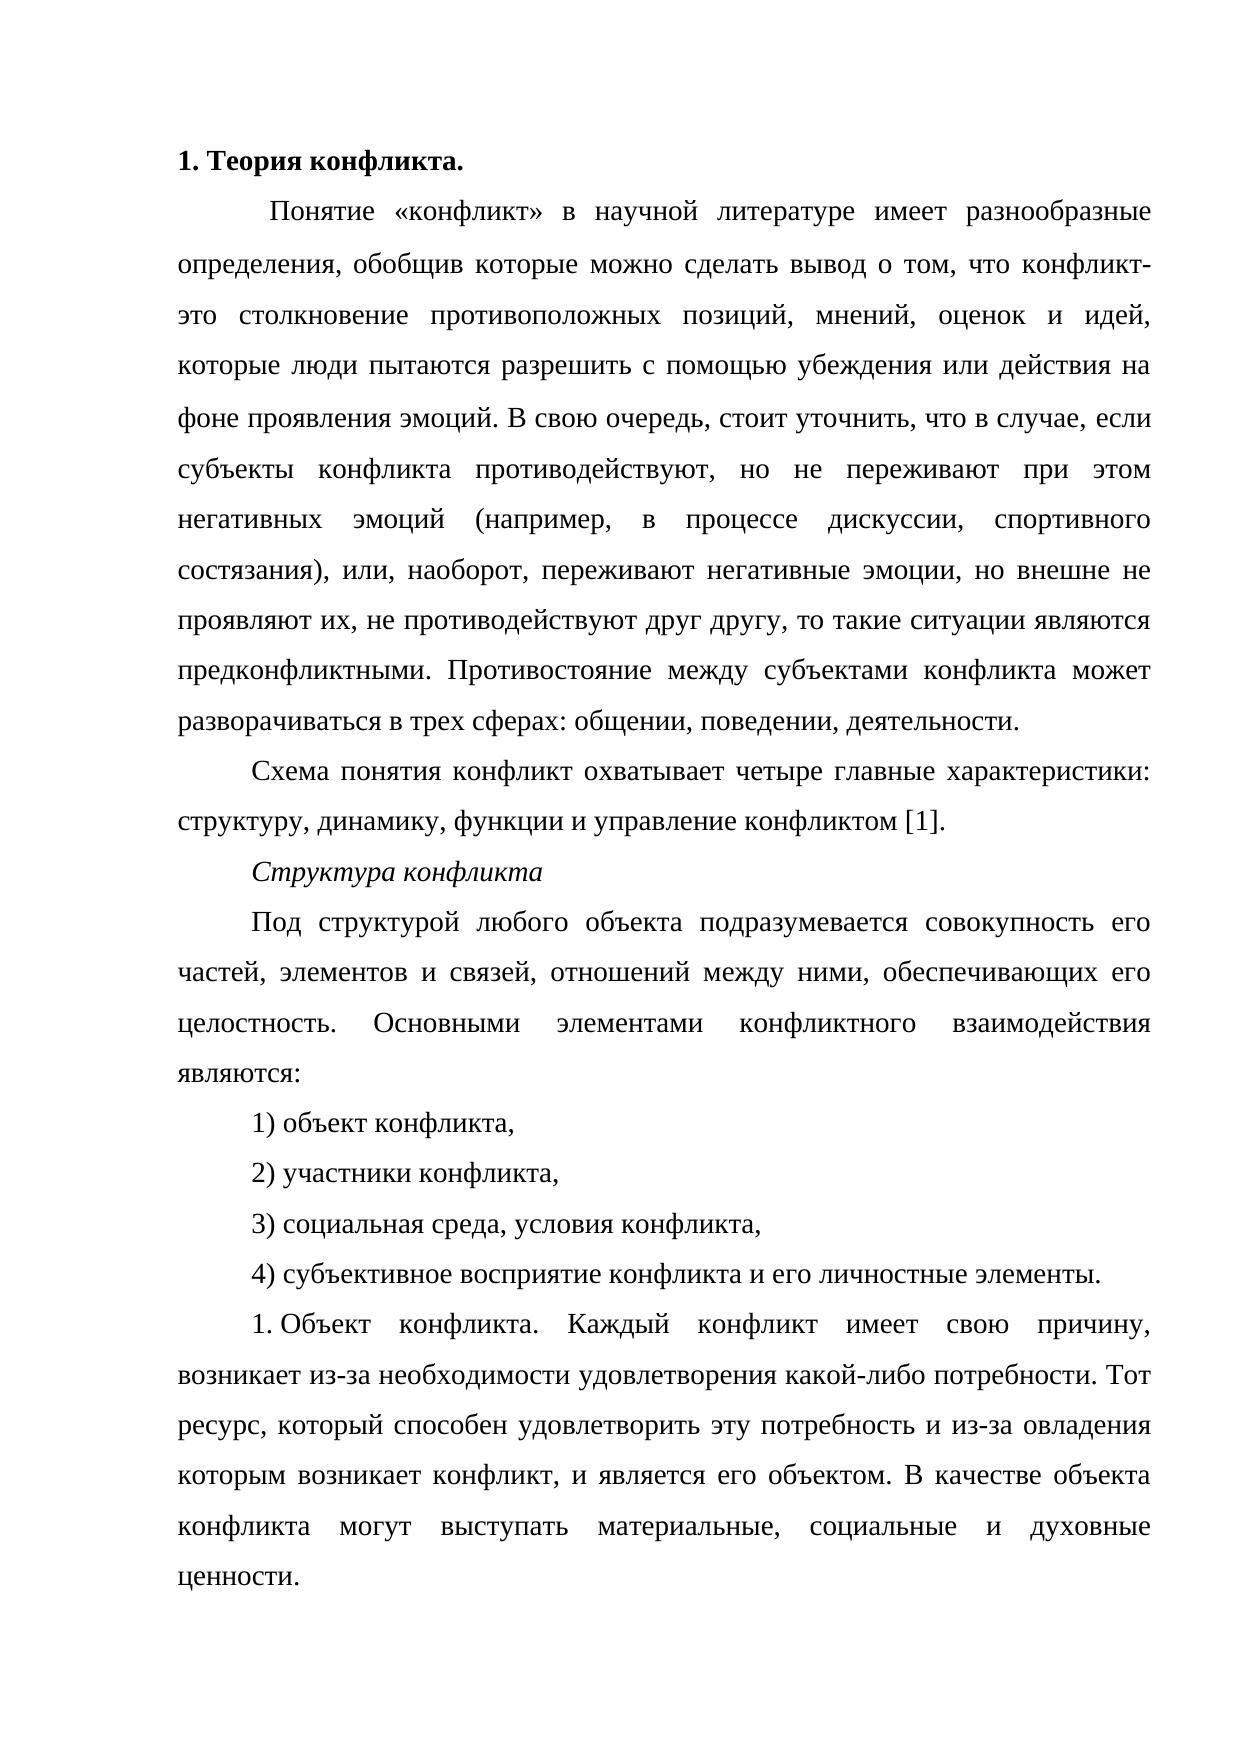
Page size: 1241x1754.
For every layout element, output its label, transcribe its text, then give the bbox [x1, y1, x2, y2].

text Структура конфликта [177, 854, 1152, 887]
text Под структурой любого объекта подразумевается совокупность его частей, элементов и связей, отношений между ними, обеспечивающих его целостность. Основными элементами конфликтного взаимодействия являются: [177, 904, 1152, 1088]
text 3) социальная среда, условия конфликта, [177, 1206, 1152, 1239]
text Схема понятия конфликт охватывает четыре главные характеристики: структуру, динамику, функции и управление конфликтом [1]. [177, 753, 1152, 837]
text 1) объект конфликта, [177, 1105, 1152, 1139]
text 2) участники конфликта, [177, 1156, 1152, 1189]
text 1. Теория конфликта. [177, 143, 1152, 177]
text 4) субъективное восприятие конфликта и его личностные элементы. [177, 1256, 1152, 1290]
text Понятие «конфликт» в научной литературе имеет разнообразные определения, обобщив которые можно сделать вывод о том, что конфликт- это столкновение противоположных позиций, мнений, оценок и идей, которые люди пытаются разрешить с помощью убеждения или действия на фоне проявления эмоций. В свою очередь, стоит уточнить, что в случае, если субъекты конфликта противодействуют, но не переживают при этом негативных эмоций (например, в процессе дискуссии, спортивного состязания), или, наоборот, переживают негативные эмоции, но внешне не проявляют их, не противодействуют друг другу, то такие ситуации являются предконфликтными. Противостояние между субъектами конфликта может разворачиваться в трех сферах: общении, поведении, деятельности. [177, 193, 1152, 736]
text 1. Объект конфликта. Каждый конфликт имеет свою причину, возникает из-за необходимости удовлетворения какой-либо потребности. Тот ресурс, который способен удовлетворить эту потребность и из-за овладения которым возникает конфликт, и является его объектом. В качестве объекта конфликта могут выступать материальные, социальные и духовные ценности. [177, 1307, 1152, 1592]
